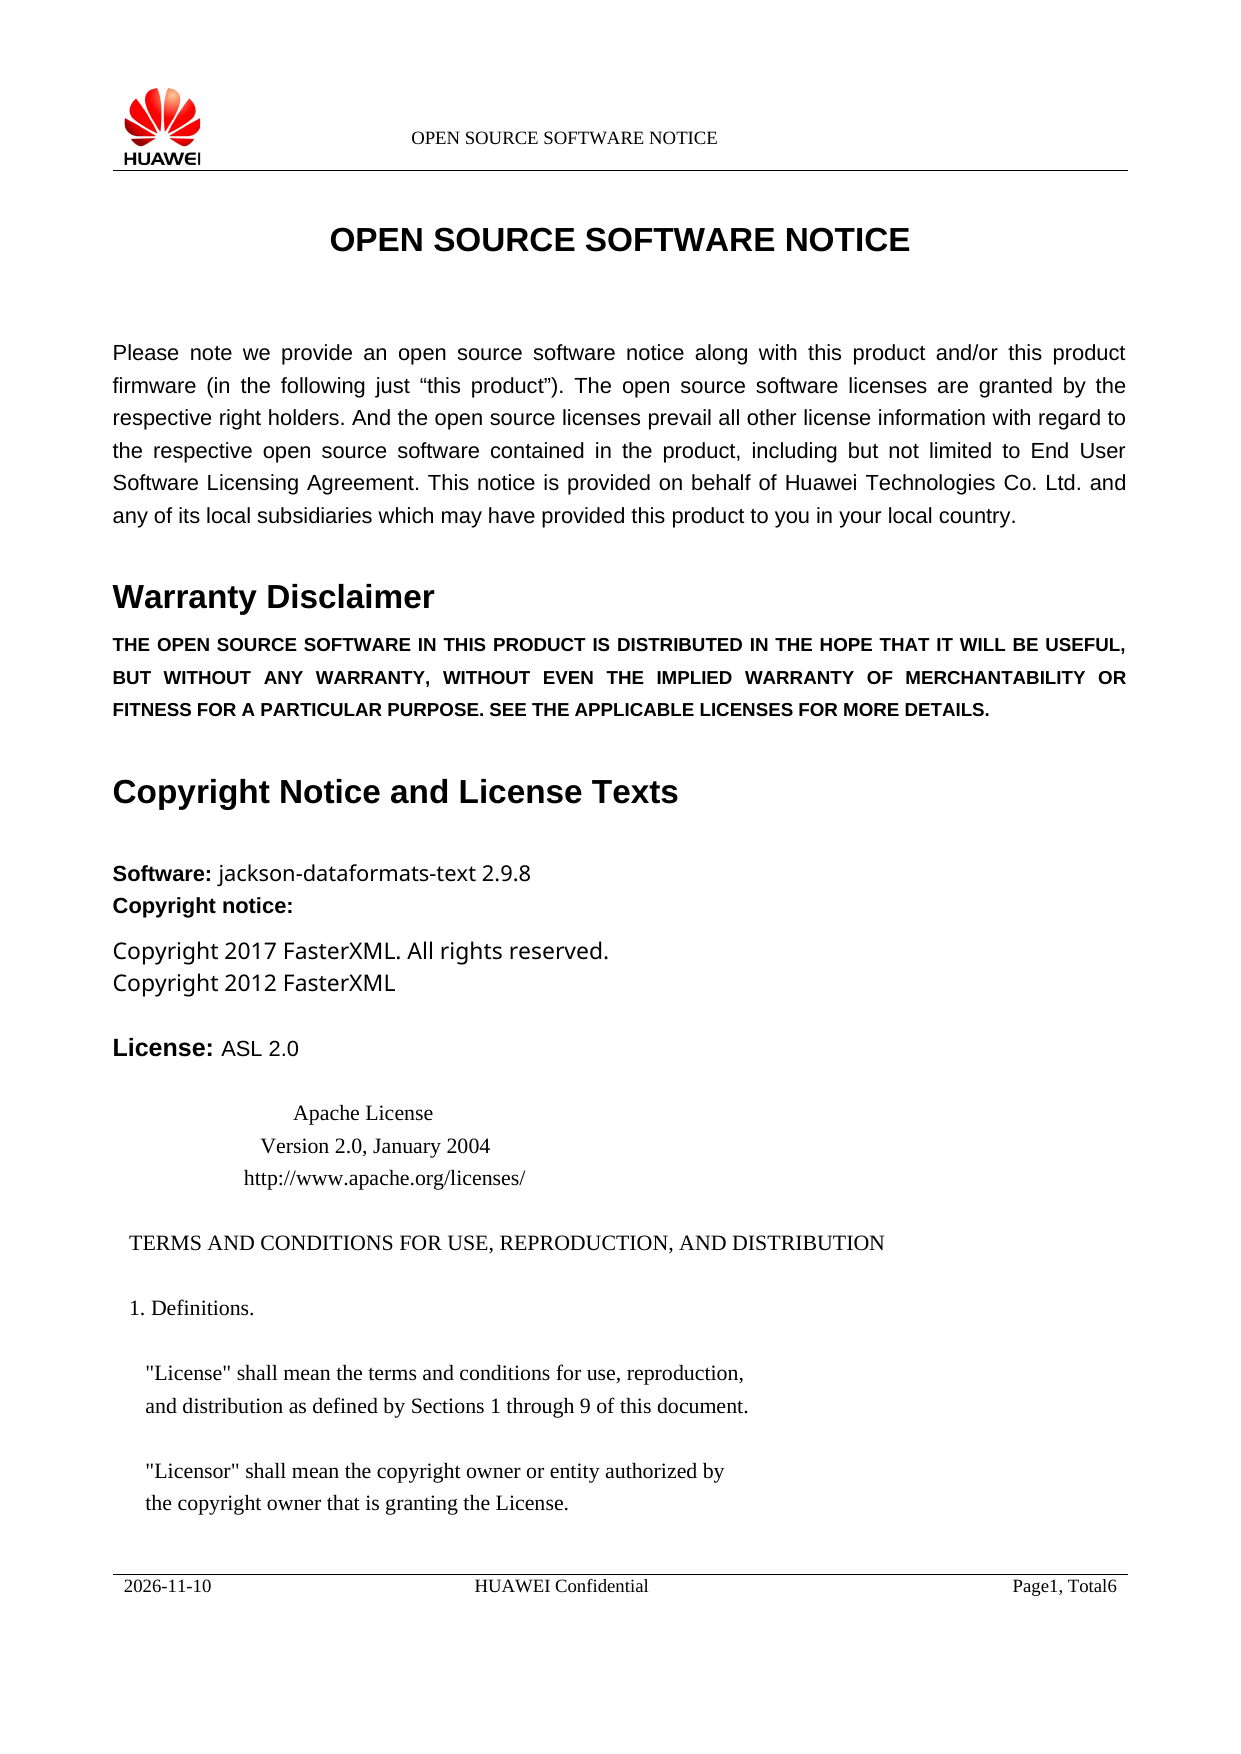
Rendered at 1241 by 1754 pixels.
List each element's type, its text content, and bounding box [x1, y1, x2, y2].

text Warranty Disclaimer [112, 564, 1128, 629]
text Copyright Notice and License Texts [112, 759, 1128, 824]
text The open source software in this product is distributed in the hope that it will be useful, but WITHOUT ANY WARRANTY, without even the implied warranty of MERCHANTABILITY or FITNESS FOR A PARTICULAR PURPOSE. See the applicable licenses for more details. [112, 629, 1128, 726]
text Please note we provide an open source software notice along with this product and/or this product firmware (in the following just “this product”). The open source software licenses are granted by the respective right holders. And the open source licenses prevail all other license information with regard to the respective open source software contained in the product, including but not limited to End User Software Licensing Agreement. This notice is provided on behalf of Huawei Technologies Co. Ltd. and any of its local subsidiaries which may have provided this product to you in your local country. [112, 336, 1128, 531]
text Copyright 2017 FasterXML. All rights reserved. Copyright 2012 FasterXML [112, 934, 1128, 1031]
title Software: jackson-dataformats-text 2.9.8 [112, 856, 1128, 889]
text Copyright notice: [112, 889, 1128, 921]
text License: ASL 2.0 [112, 1031, 1128, 1064]
text OPEN SOURCE SOFTWARE NOTICE [112, 206, 1128, 271]
picture [124, 88, 201, 165]
